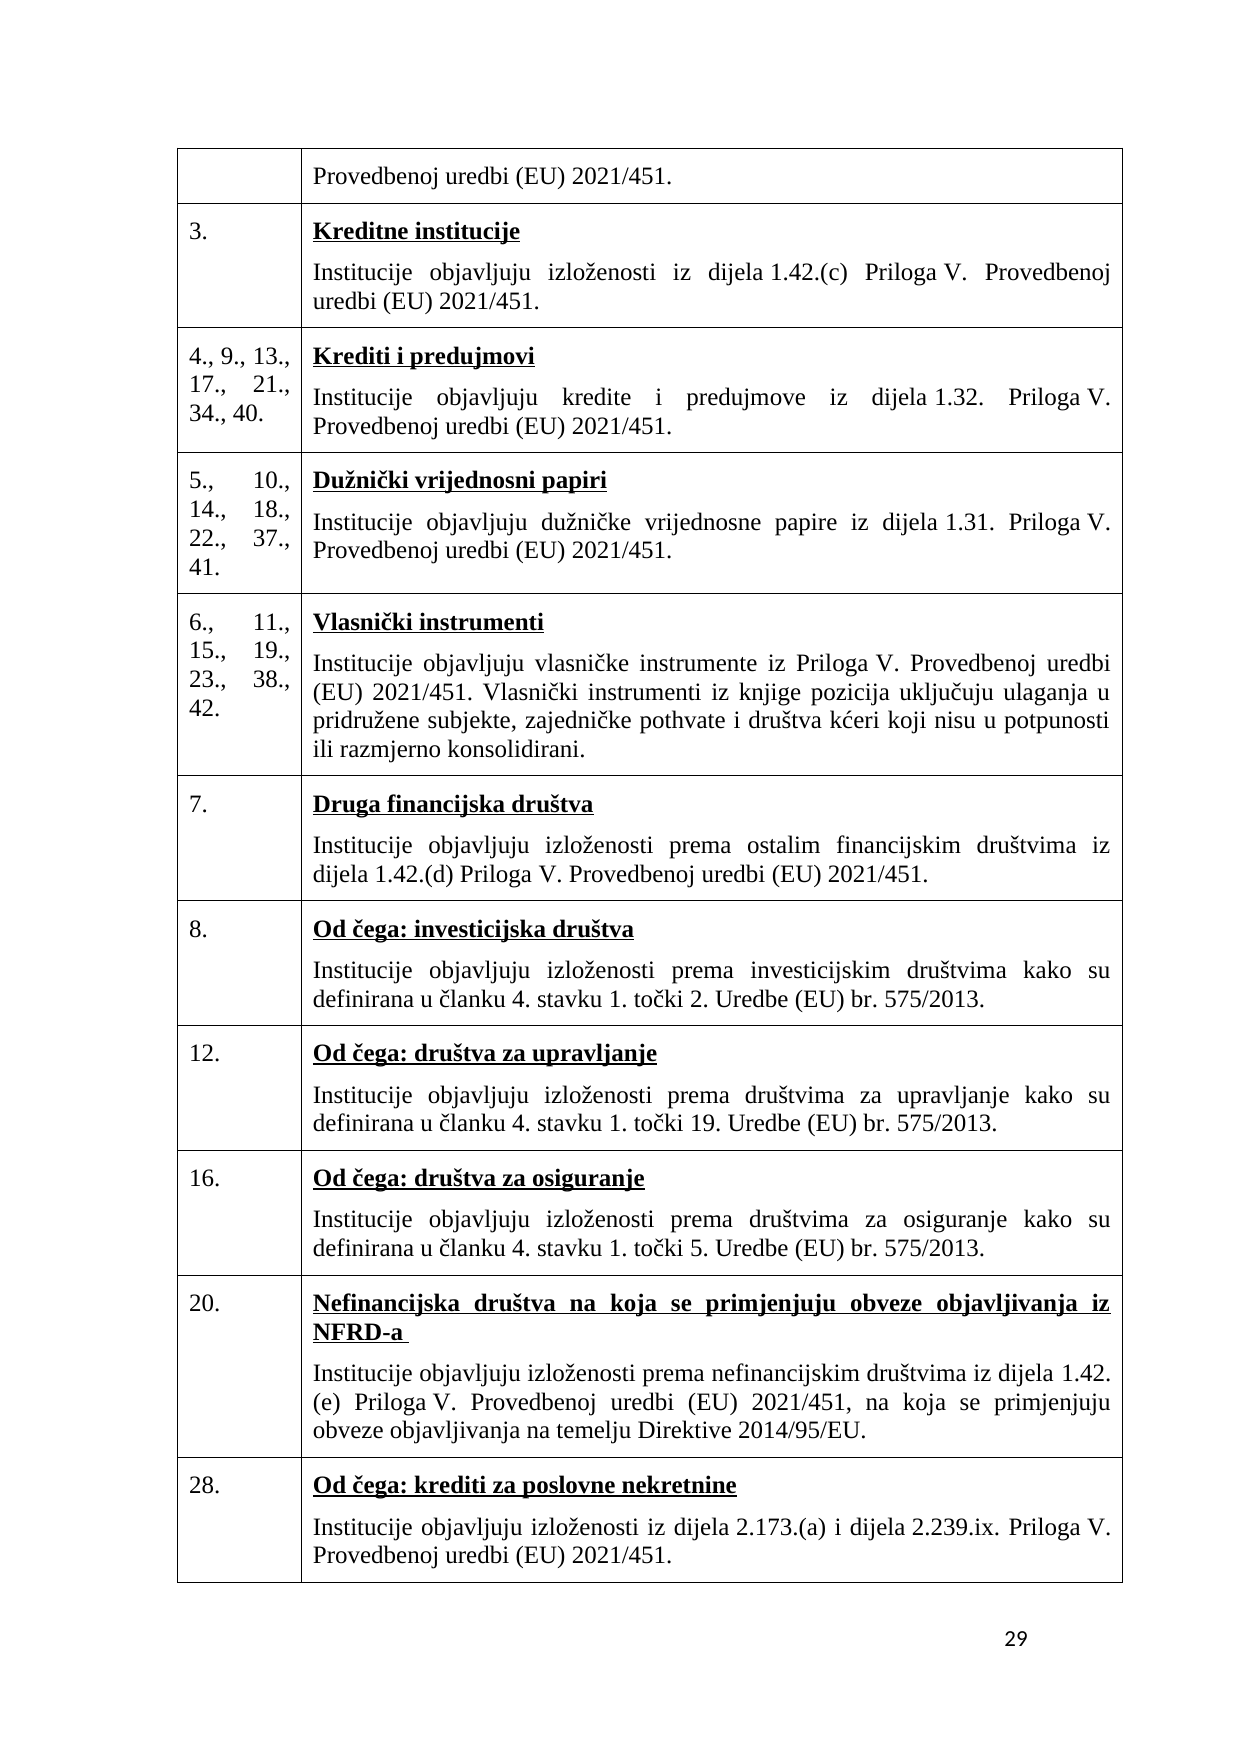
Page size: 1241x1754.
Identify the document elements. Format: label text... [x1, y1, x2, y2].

table_cell Druga financijska društva Institucije objavljuju izloženosti prema ostalim financijskim društvima iz dijela 1.42.(d) Priloga V. Provedbenoj uredbi (EU) 2021/451. [302, 776, 1122, 900]
table_cell 20. [178, 1276, 301, 1457]
table_cell Dužnički vrijednosni papiri Institucije objavljuju dužničke vrijednosne papire iz dijela 1.31. Priloga V. Provedbenoj uredbi (EU) 2021/451. [302, 453, 1122, 593]
table_cell 8. [178, 901, 301, 1025]
table_cell Krediti i predujmovi Institucije objavljuju kredite i predujmove iz dijela 1.32. Priloga V. Provedbenoj uredbi (EU) 2021/451. [302, 328, 1122, 452]
table_cell Kreditne institucije Institucije objavljuju izloženosti iz dijela 1.42.(c) Priloga V. Provedbenoj uredbi (EU) 2021/451. [302, 204, 1122, 327]
table_cell 6., 11., 15., 19., 23., 38., 42. [178, 594, 301, 775]
table_cell 28. [178, 1458, 301, 1582]
table_cell 5., 10., 14., 18., 22., 37., 41. [178, 453, 301, 593]
table_cell Od čega: krediti za poslovne nekretnine Institucije objavljuju izloženosti iz dijela 2.173.(a) i dijela 2.239.ix. Priloga V. Provedbenoj uredbi (EU) 2021/451. [302, 1458, 1122, 1582]
table_cell 16. [178, 1151, 301, 1274]
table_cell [302, 149, 1122, 202]
table_cell 7. [178, 776, 301, 900]
table_cell 4., 9., 13., 17., 21., 34., 40. [178, 328, 301, 452]
table_cell Od čega: društva za osiguranje Institucije objavljuju izloženosti prema društvima za osiguranje kako su definirana u članku 4. stavku 1. točki 5. Uredbe (EU) br. 575/2013. [302, 1151, 1122, 1274]
table_cell Od čega: društva za upravljanje Institucije objavljuju izloženosti prema društvima za upravljanje kako su definirana u članku 4. stavku 1. točki 19. Uredbe (EU) br. 575/2013. [302, 1026, 1122, 1150]
table_cell Od čega: investicijska društva Institucije objavljuju izloženosti prema investicijskim društvima kako su definirana u članku 4. stavku 1. točki 2. Uredbe (EU) br. 575/2013. [302, 901, 1122, 1025]
table_cell 2. [178, 149, 301, 202]
table_cell Vlasnički instrumenti Institucije objavljuju vlasničke instrumente iz Priloga V. Provedbenoj uredbi (EU) 2021/451. Vlasnički instrumenti iz knjige pozicija uključuju ulaganja u pridružene subjekte, zajedničke pothvate i društva kćeri koji nisu u potpunosti ili razmjerno konsolidirani. [302, 594, 1122, 775]
table_cell 3. [178, 204, 301, 327]
table_cell Nefinancijska društva na koja se primjenjuju obveze objavljivanja iz NFRD-a Institucije objavljuju izloženosti prema nefinancijskim društvima iz dijela 1.42.(e) Priloga V. Provedbenoj uredbi (EU) 2021/451, na koja se primjenjuju obveze objavljivanja na temelju Direktive 2014/95/EU. [302, 1276, 1122, 1457]
table_cell 12. [178, 1026, 301, 1150]
